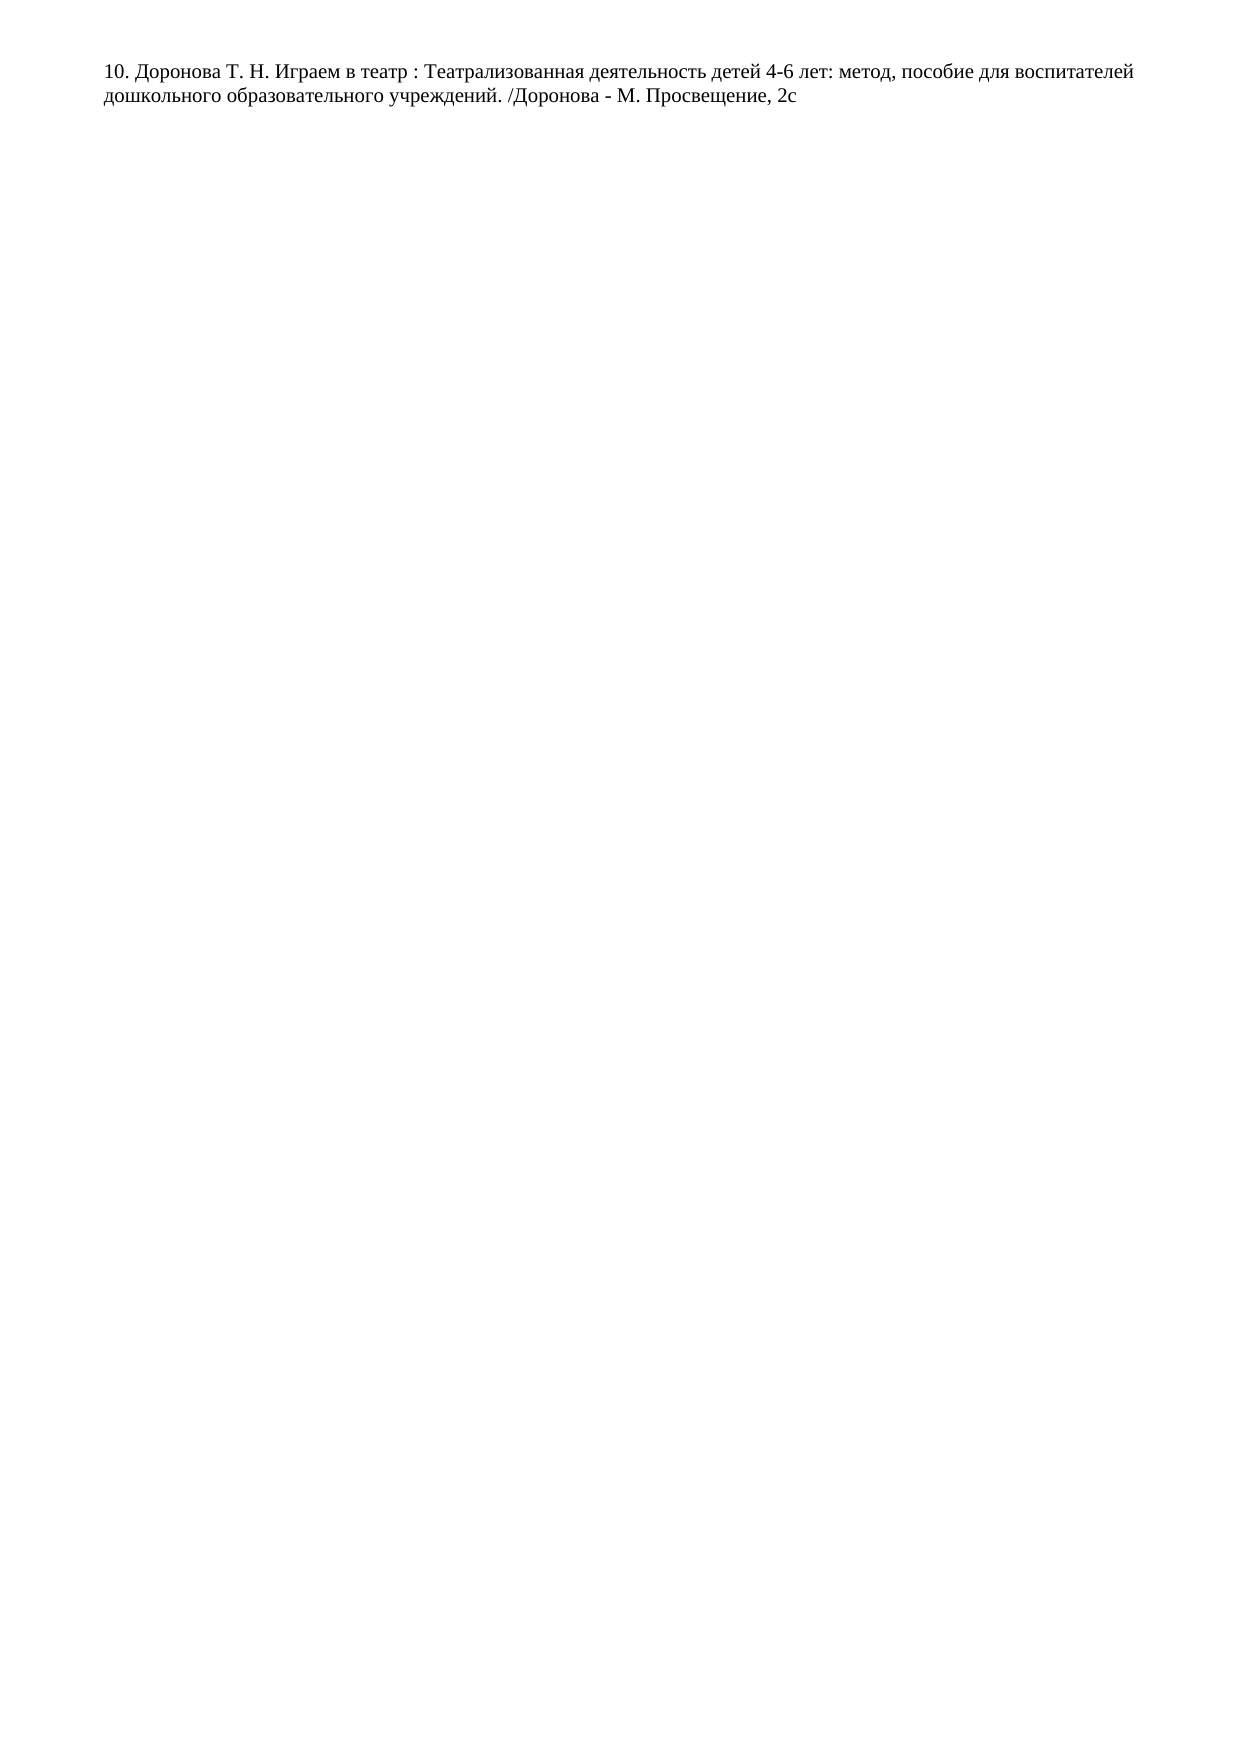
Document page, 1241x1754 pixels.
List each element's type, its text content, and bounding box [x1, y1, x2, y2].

text 10. Доронова Т. Н. Играем в театр : Театрализованная деятельность детей 4-6 лет: метод, пособие для воспитателей дошкольного образовательного учреждений. /Доронова - М. Просвещение, 2с [103, 59, 1152, 107]
